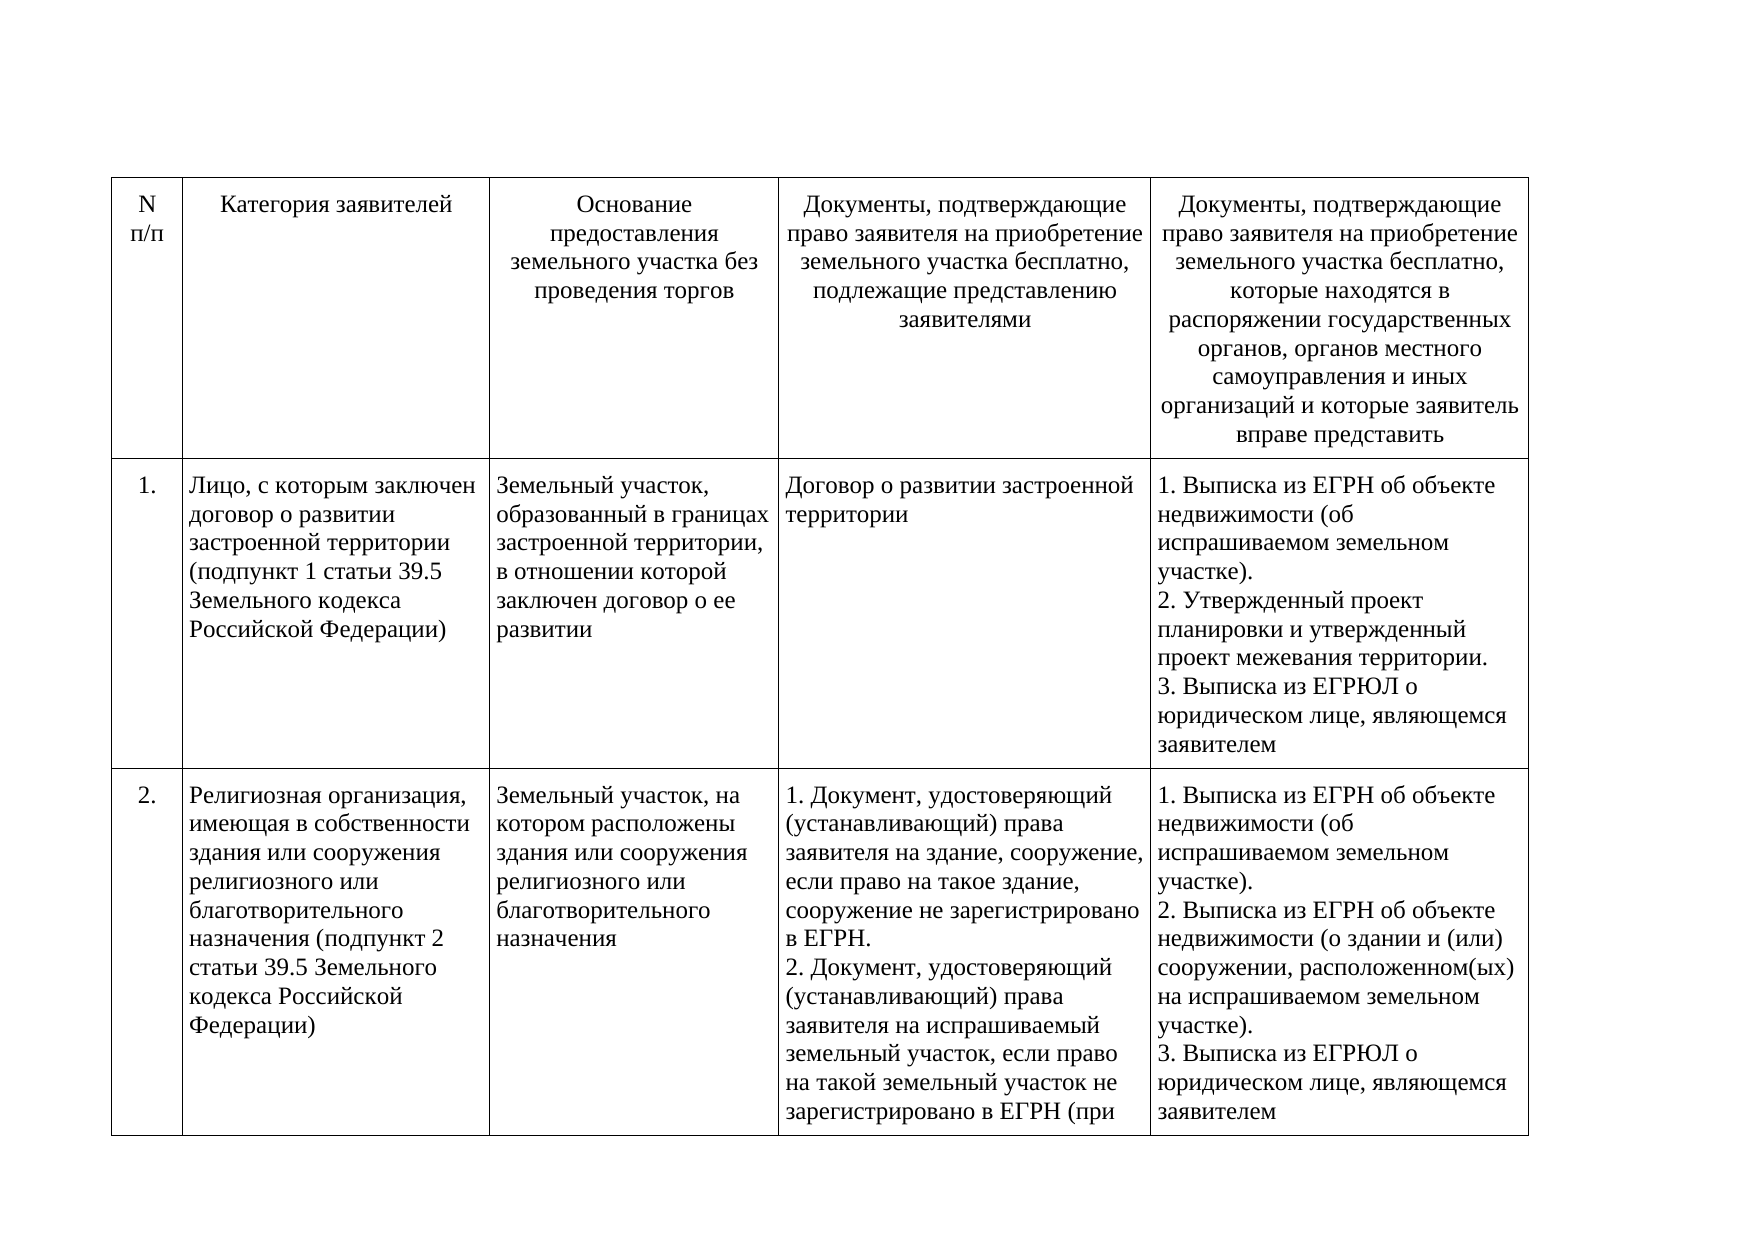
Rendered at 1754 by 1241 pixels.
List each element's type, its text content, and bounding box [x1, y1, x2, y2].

table_header N п/п [112, 178, 182, 458]
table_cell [1151, 769, 1528, 1135]
table_cell Земельный участок, образованный в границах застроенной территории, в отношении которой заключен договор о ее развитии [490, 459, 778, 768]
table_header Документы, подтверждающие право заявителя на приобретение земельного участка бесплатно, подлежащие представлению заявителями [779, 178, 1150, 458]
table_cell 1. [112, 459, 182, 768]
table_cell 2. [112, 769, 182, 1135]
table_header Основание предоставления земельного участка без проведения торгов [490, 178, 778, 458]
table_cell 1. Выписка из ЕГРН об объекте недвижимости (об испрашиваемом земельном участке). 2. Утвержденный проект планировки и утвержденный проект межевания территории. 3. Выписка из ЕГРЮЛ о юридическом лице, являющемся заявителем [1151, 459, 1528, 768]
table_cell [490, 769, 778, 1135]
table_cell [183, 769, 489, 1135]
table_header Документы, подтверждающие право заявителя на приобретение земельного участка бесплатно, которые находятся в распоряжении государственных органов, органов местного самоуправления и иных организаций и которые заявитель вправе представить [1151, 178, 1528, 458]
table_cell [779, 769, 1150, 1135]
table_cell Лицо, с которым заключен договор о развитии застроенной территории (подпункт 1 статьи 39.5 Земельного кодекса Российской Федерации) [183, 459, 489, 768]
table_header Категория заявителей [183, 178, 489, 458]
table_cell Договор о развитии застроенной территории [779, 459, 1150, 768]
